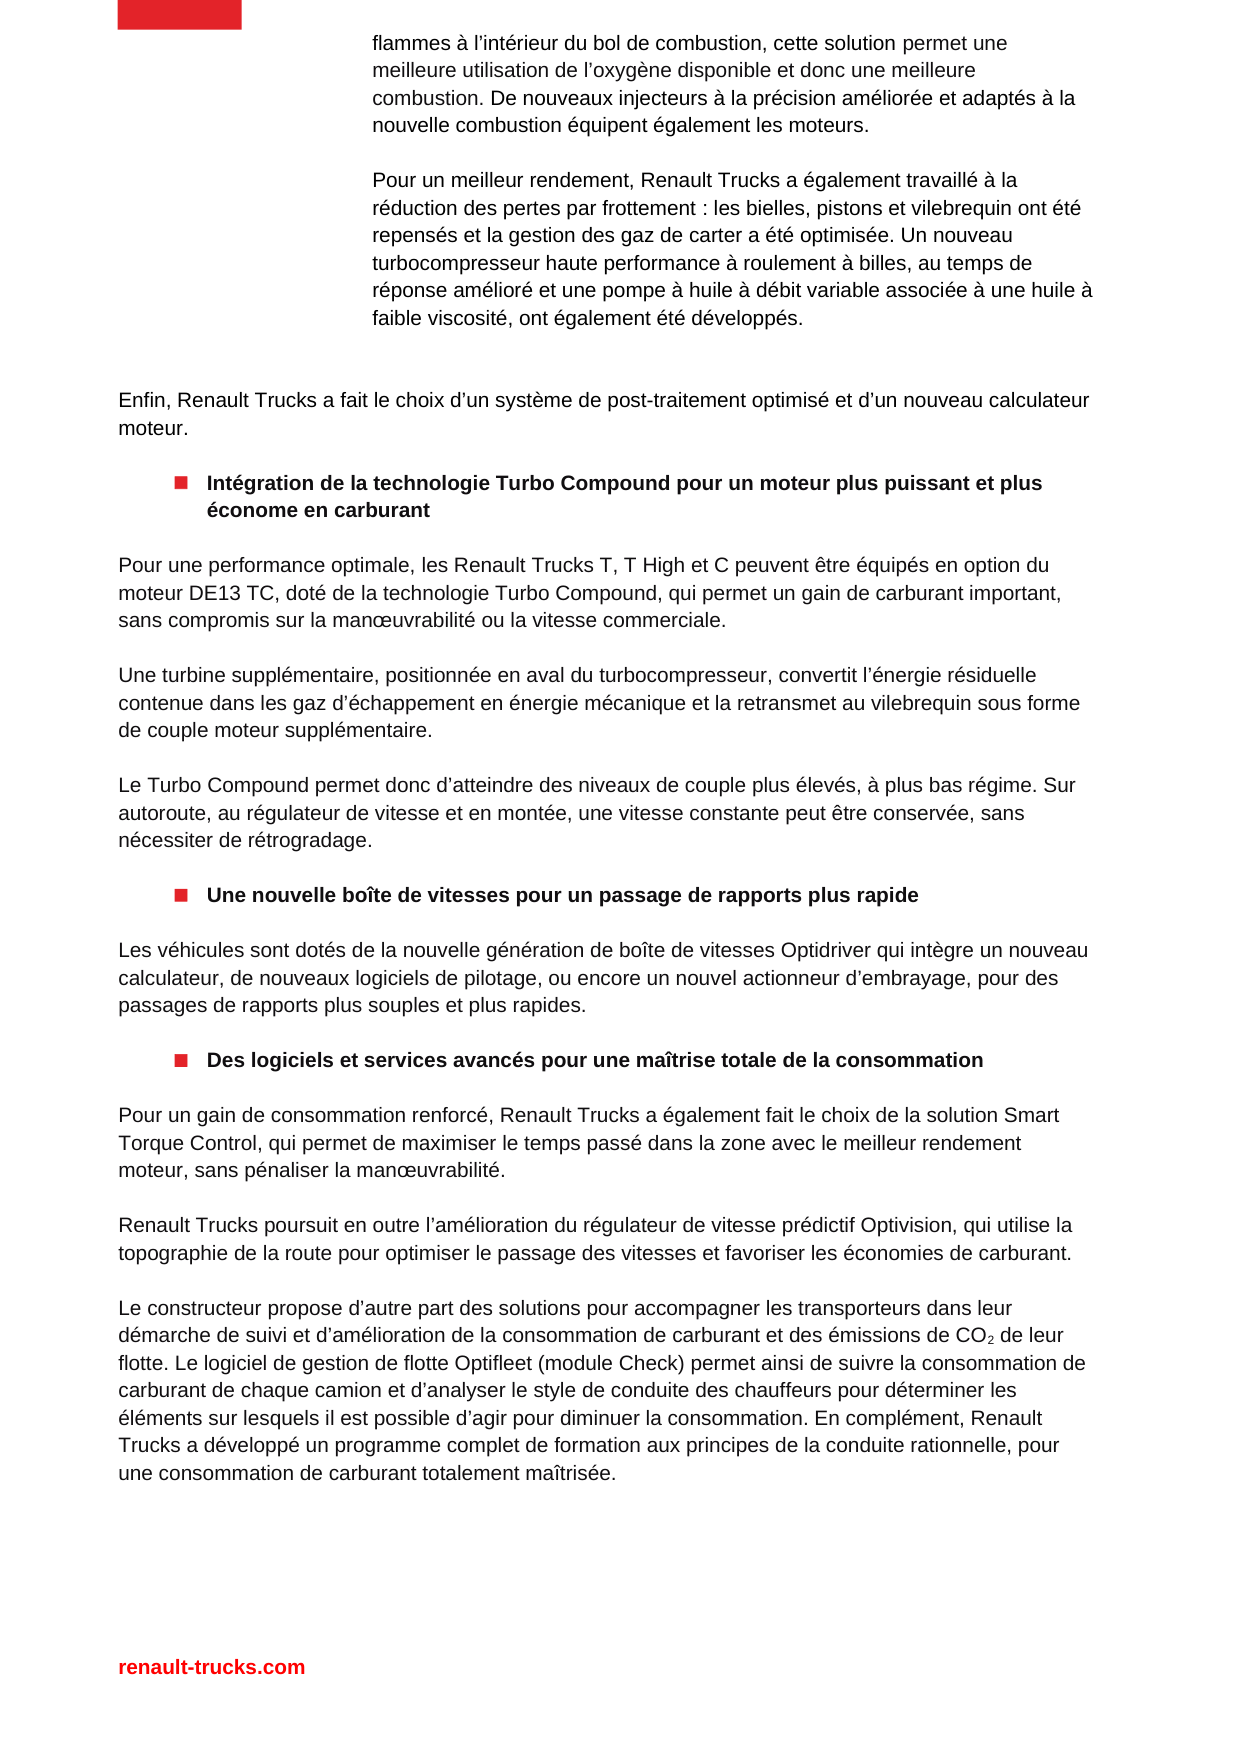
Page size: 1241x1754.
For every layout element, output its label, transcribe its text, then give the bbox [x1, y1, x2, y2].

text Une turbine supplémentaire, positionnée en aval du turbocompresseur, convertit l’énergie résiduelle contenue dans les gaz d’échappement en énergie mécanique et la retransmet au vilebrequin sous forme de couple moteur supplémentaire. [118, 663, 1093, 742]
text Pour un gain de consommation renforcé, Renault Trucks a également fait le choix de la solution Smart Torque Control, qui permet de maximiser le temps passé dans la zone avec le meilleur rendement moteur, sans pénaliser la manœuvrabilité. [118, 1103, 1093, 1182]
text Pour un meilleur rendement, Renault Trucks a également travaillé à la réduction des pertes par frottement : les bielles, pistons et vilebrequin ont été repensés et la gestion des gaz de carter a été optimisée. Un nouveau turbocompresseur haute performance à roulement à billes, au temps de réponse amélioré et une pompe à huile à débit variable associée à une huile à faible viscosité, ont également été développés. [372, 168, 1093, 329]
list Intégration de la technologie Turbo Compound pour un moteur plus puissant et plus économe en carburant [173, 471, 1093, 522]
text Le Turbo Compound permet donc d’atteindre des niveaux de couple plus élevés, à plus bas régime. Sur autoroute, au régulateur de vitesse et en montée, une vitesse constante peut être conservée, sans nécessiter de rétrogradage. [118, 773, 1093, 852]
text Enfin, Renault Trucks a fait le choix d’un système de post-traitement optimisé et d’un nouveau calculateur moteur. [118, 388, 1093, 439]
text Pour une performance optimale, les Renault Trucks T, T High et C peuvent être équipés en option du moteur DE13 TC, doté de la technologie Turbo Compound, qui permet un gain de carburant important, sans compromis sur la manœuvrabilité ou la vitesse commerciale. [118, 553, 1093, 632]
list Des logiciels et services avancés pour une maîtrise totale de la consommation [173, 1048, 1093, 1072]
text Les véhicules sont dotés de la nouvelle génération de boîte de vitesses Optidriver qui intègre un nouveau calculateur, de nouveaux logiciels de pilotage, ou encore un nouvel actionneur d’embrayage, pour des passages de rapports plus souples et plus rapides. [118, 938, 1093, 1017]
text Renault Trucks poursuit en outre l’amélioration du régulateur de vitesse prédictif Optivision, qui utilise la topographie de la route pour optimiser le passage des vitesses et favoriser les économies de carburant. [118, 1213, 1093, 1265]
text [372, 31, 1093, 137]
text Le constructeur propose d’autre part des solutions pour accompagner les transporteurs dans leur démarche de suivi et d’amélioration de la consommation de carburant et des émissions de CO2 de leur flotte. Le logiciel de gestion de flotte Optifleet (module Check) permet ainsi de suivre la consommation de carburant de chaque camion et d’analyser le style de conduite des chauffeurs pour déterminer les éléments sur lesquels il est possible d’agir pour diminuer la consommation. En complément, Renault Trucks a développé un programme complet de formation aux principes de la conduite rationnelle, pour une consommation de carburant totalement maîtrisée. [118, 1296, 1093, 1485]
list Une nouvelle boîte de vitesses pour un passage de rapports plus rapide [173, 883, 1093, 907]
